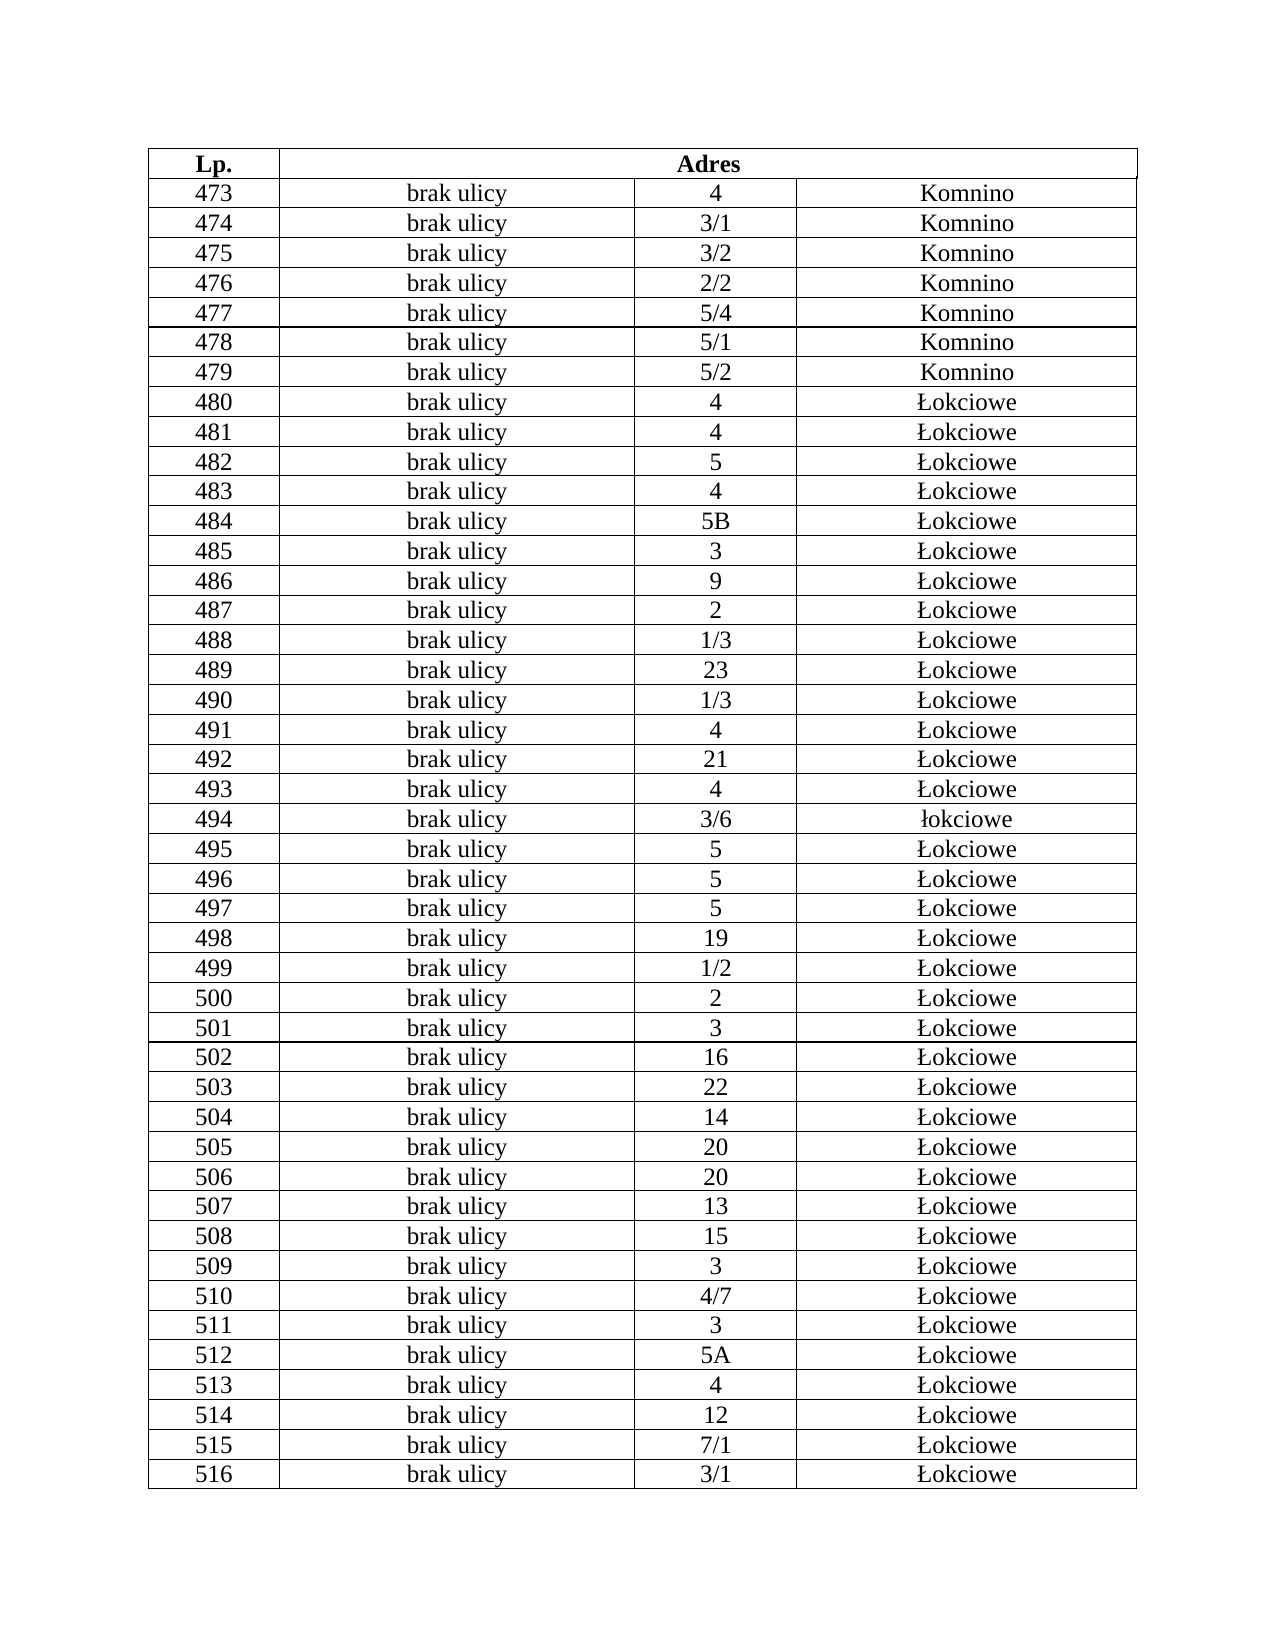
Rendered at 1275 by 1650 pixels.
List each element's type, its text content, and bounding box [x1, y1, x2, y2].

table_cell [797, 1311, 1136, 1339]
table_cell Łokciowe [797, 596, 1136, 624]
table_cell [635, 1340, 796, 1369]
table_cell 23 [635, 655, 796, 684]
table_cell 5/2 [635, 357, 796, 386]
table_cell 494 [149, 804, 279, 833]
table_cell Łokciowe [797, 715, 1136, 743]
table_cell 4 [635, 417, 796, 446]
table_cell brak ulicy [280, 685, 634, 714]
table_cell Łokciowe [797, 834, 1136, 863]
table_cell Łokciowe [797, 417, 1136, 446]
table_cell 492 [149, 745, 279, 773]
table_cell Łokciowe [797, 864, 1136, 892]
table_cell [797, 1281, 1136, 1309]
table_cell 500 [149, 983, 279, 1012]
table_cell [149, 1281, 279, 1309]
table_cell 3/6 [635, 804, 796, 833]
table_cell 2/2 [635, 268, 796, 297]
table_cell brak ulicy [280, 447, 634, 475]
table_cell 476 [149, 268, 279, 297]
table_cell 474 [149, 208, 279, 237]
table_cell brak ulicy [280, 179, 634, 207]
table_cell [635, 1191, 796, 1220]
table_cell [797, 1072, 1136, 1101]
table_cell Komnino [797, 357, 1136, 386]
table_cell 3/1 [635, 208, 796, 237]
table_cell Komnino [797, 298, 1136, 326]
table_cell Łokciowe [797, 625, 1136, 654]
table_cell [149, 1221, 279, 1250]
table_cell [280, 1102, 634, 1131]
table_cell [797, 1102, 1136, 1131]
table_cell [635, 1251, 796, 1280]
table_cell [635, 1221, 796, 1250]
table_cell 484 [149, 506, 279, 535]
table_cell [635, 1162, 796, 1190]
table_cell Łokciowe [797, 894, 1136, 922]
table_cell 5/4 [635, 298, 796, 326]
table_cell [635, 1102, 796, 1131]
table_cell 498 [149, 923, 279, 952]
table_cell 3 [635, 1013, 796, 1041]
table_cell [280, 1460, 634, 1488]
table_cell brak ulicy [280, 208, 634, 237]
table_cell 473 [149, 179, 279, 207]
table_cell 495 [149, 834, 279, 863]
table_cell brak ulicy [280, 864, 634, 892]
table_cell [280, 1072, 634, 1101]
table_cell Komnino [797, 179, 1136, 207]
table_cell 4 [635, 179, 796, 207]
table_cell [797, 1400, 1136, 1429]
table_cell brak ulicy [280, 894, 634, 922]
table_cell brak ulicy [280, 566, 634, 594]
table_cell Łokciowe [797, 387, 1136, 416]
table_cell brak ulicy [280, 715, 634, 743]
table_cell 5 [635, 864, 796, 892]
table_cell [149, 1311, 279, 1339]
table_cell brak ulicy [280, 476, 634, 505]
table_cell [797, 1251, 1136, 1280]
table_cell brak ulicy [280, 625, 634, 654]
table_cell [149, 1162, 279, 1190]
table_cell 490 [149, 685, 279, 714]
table_cell 5 [635, 894, 796, 922]
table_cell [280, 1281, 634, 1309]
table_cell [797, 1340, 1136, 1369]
table_cell brak ulicy [280, 953, 634, 982]
table_cell brak ulicy [280, 745, 634, 773]
table_cell Łokciowe [797, 774, 1136, 803]
table_cell Łokciowe [797, 1013, 1136, 1041]
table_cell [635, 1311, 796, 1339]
table_cell brak ulicy [280, 983, 634, 1012]
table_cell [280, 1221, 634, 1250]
table_cell brak ulicy [280, 655, 634, 684]
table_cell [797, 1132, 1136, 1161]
table_cell 482 [149, 447, 279, 475]
table_cell brak ulicy [280, 238, 634, 267]
table_cell 5/1 [635, 328, 796, 356]
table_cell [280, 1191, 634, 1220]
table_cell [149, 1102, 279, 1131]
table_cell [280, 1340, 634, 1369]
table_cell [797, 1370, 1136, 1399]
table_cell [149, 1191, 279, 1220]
table_cell brak ulicy [280, 328, 634, 356]
table_cell brak ulicy [280, 357, 634, 386]
table_cell 1/2 [635, 953, 796, 982]
table_cell 489 [149, 655, 279, 684]
table_cell 496 [149, 864, 279, 892]
table_cell brak ulicy [280, 596, 634, 624]
table_cell 480 [149, 387, 279, 416]
table_cell brak ulicy [280, 417, 634, 446]
table_cell 475 [149, 238, 279, 267]
table_cell 477 [149, 298, 279, 326]
table_cell 4 [635, 387, 796, 416]
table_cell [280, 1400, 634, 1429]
table_cell 493 [149, 774, 279, 803]
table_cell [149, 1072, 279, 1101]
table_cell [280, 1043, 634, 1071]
table_cell Łokciowe [797, 447, 1136, 475]
table_cell 502 [149, 1043, 279, 1071]
table_cell Łokciowe [797, 536, 1136, 565]
table_cell 479 [149, 357, 279, 386]
table_header Lp. [149, 149, 279, 177]
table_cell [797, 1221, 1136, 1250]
table_cell Łokciowe [797, 923, 1136, 952]
table_cell Łokciowe [797, 476, 1136, 505]
table_cell 488 [149, 625, 279, 654]
table_cell 497 [149, 894, 279, 922]
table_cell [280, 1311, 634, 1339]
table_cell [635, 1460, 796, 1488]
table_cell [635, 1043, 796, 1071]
table_cell 487 [149, 596, 279, 624]
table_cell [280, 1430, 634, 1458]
table_cell 4 [635, 715, 796, 743]
table_cell 501 [149, 1013, 279, 1041]
table_cell łokciowe [797, 804, 1136, 833]
table_cell Łokciowe [797, 953, 1136, 982]
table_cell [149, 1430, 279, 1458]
table_cell brak ulicy [280, 298, 634, 326]
table_cell Łokciowe [797, 506, 1136, 535]
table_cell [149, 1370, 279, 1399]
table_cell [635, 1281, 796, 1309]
table_cell 9 [635, 566, 796, 594]
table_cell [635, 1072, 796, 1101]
table_cell Komnino [797, 268, 1136, 297]
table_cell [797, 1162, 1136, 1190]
table_cell Komnino [797, 238, 1136, 267]
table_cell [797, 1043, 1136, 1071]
table_cell brak ulicy [280, 804, 634, 833]
table_cell 21 [635, 745, 796, 773]
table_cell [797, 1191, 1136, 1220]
table_cell brak ulicy [280, 923, 634, 952]
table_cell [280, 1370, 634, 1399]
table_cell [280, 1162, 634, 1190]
table_cell 491 [149, 715, 279, 743]
table_cell 478 [149, 328, 279, 356]
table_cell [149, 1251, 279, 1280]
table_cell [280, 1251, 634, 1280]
table_header Adres [280, 149, 1137, 177]
table_cell 499 [149, 953, 279, 982]
table_cell Komnino [797, 208, 1136, 237]
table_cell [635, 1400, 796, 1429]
table_cell 5 [635, 447, 796, 475]
table_cell 481 [149, 417, 279, 446]
table_cell brak ulicy [280, 268, 634, 297]
table_cell Łokciowe [797, 685, 1136, 714]
table_cell brak ulicy [280, 1013, 634, 1041]
table_cell Łokciowe [797, 566, 1136, 594]
table_cell 485 [149, 536, 279, 565]
table_cell 3 [635, 536, 796, 565]
table_cell Łokciowe [797, 745, 1136, 773]
table_cell brak ulicy [280, 774, 634, 803]
table_cell Łokciowe [797, 983, 1136, 1012]
table_cell 483 [149, 476, 279, 505]
table_cell 19 [635, 923, 796, 952]
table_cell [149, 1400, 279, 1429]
table_cell brak ulicy [280, 506, 634, 535]
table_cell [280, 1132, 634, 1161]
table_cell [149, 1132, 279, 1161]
table_cell 4 [635, 774, 796, 803]
table_cell 1/3 [635, 625, 796, 654]
table_cell 2 [635, 983, 796, 1012]
table_cell 4 [635, 476, 796, 505]
table_cell brak ulicy [280, 536, 634, 565]
table_cell Komnino [797, 328, 1136, 356]
table_cell 1/3 [635, 685, 796, 714]
table_cell brak ulicy [280, 834, 634, 863]
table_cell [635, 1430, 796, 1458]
table_cell 5 [635, 834, 796, 863]
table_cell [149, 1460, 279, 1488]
table_cell Łokciowe [797, 655, 1136, 684]
table_cell 5B [635, 506, 796, 535]
table_cell 486 [149, 566, 279, 594]
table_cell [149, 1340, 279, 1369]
table_cell brak ulicy [280, 387, 634, 416]
table_cell 2 [635, 596, 796, 624]
table_cell 3/2 [635, 238, 796, 267]
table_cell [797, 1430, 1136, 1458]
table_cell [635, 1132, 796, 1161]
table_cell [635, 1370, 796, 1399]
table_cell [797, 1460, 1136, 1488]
